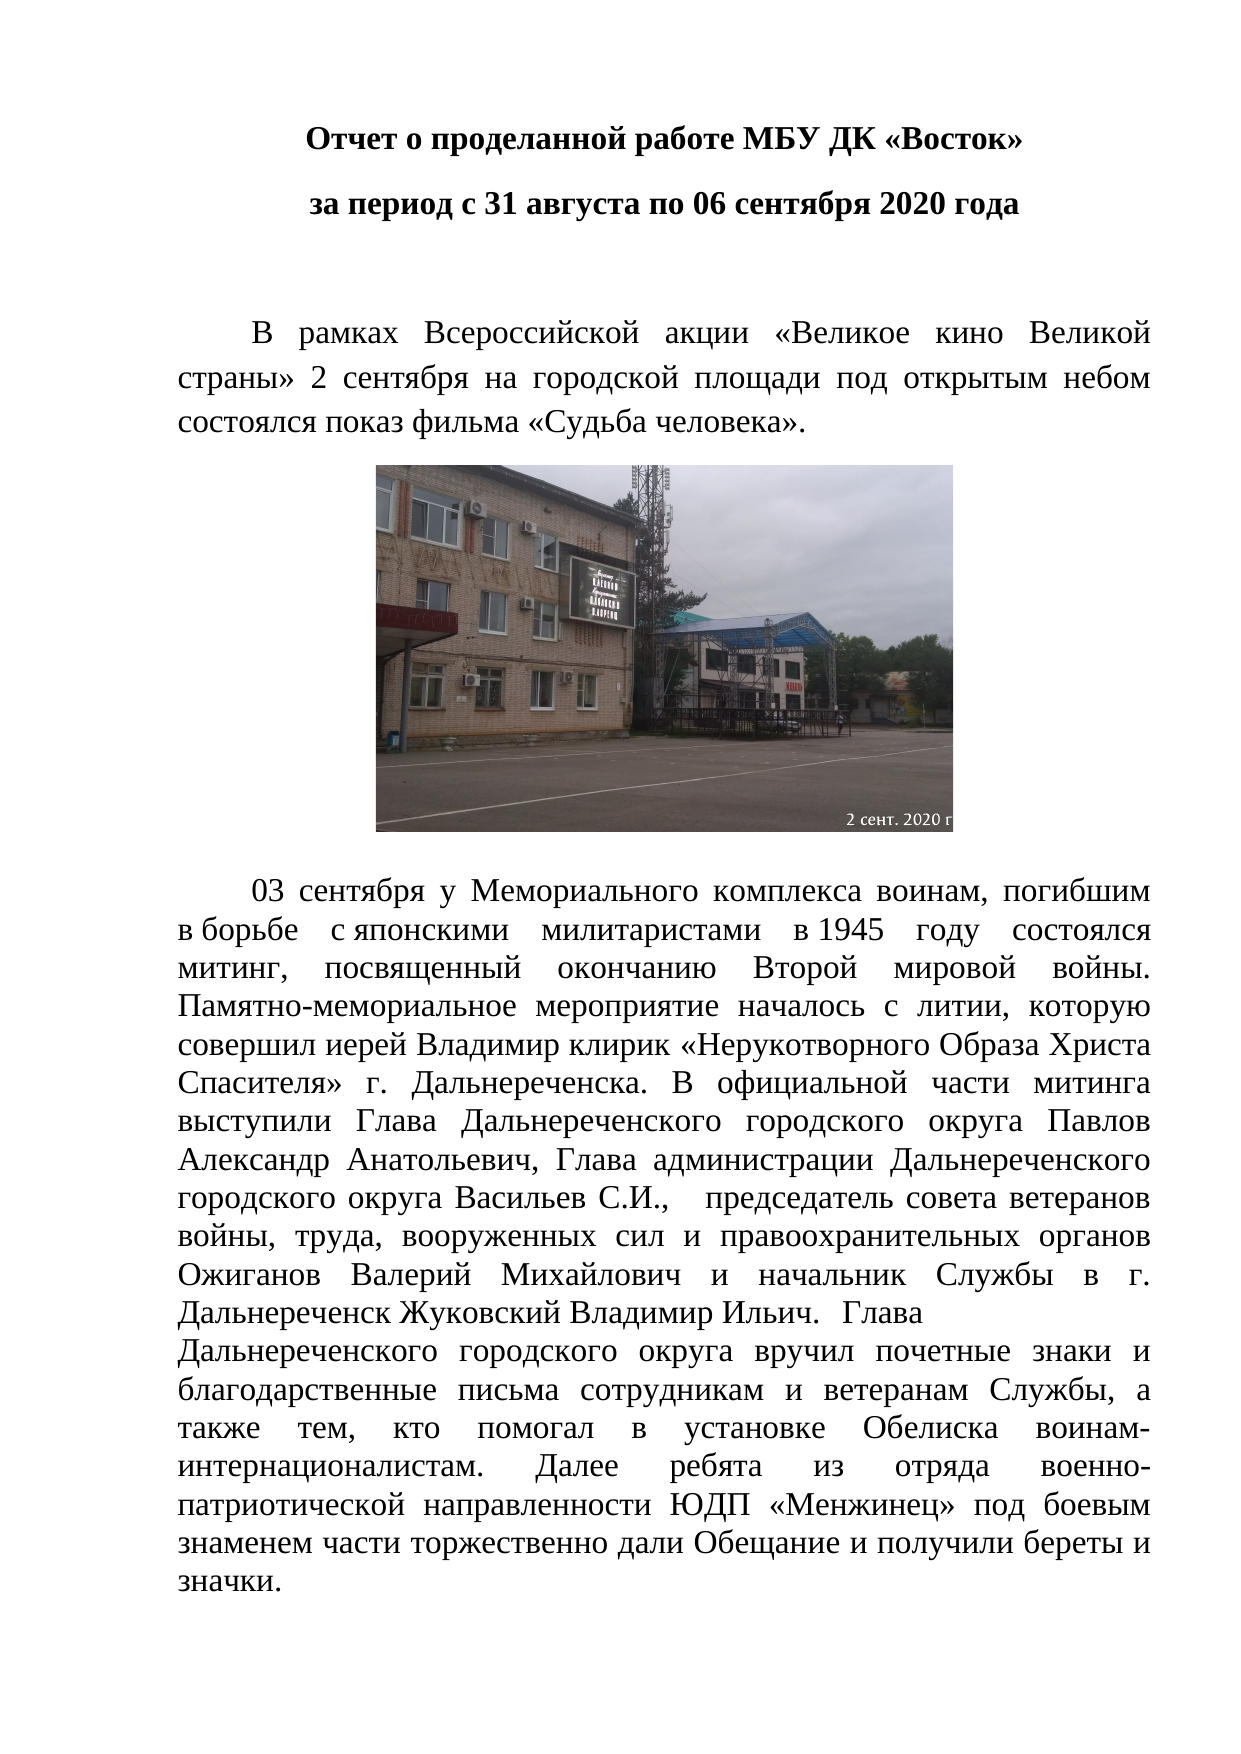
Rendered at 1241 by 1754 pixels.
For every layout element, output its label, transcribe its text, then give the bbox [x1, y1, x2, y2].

picture [375, 465, 954, 832]
text В рамках Всероссийской акции «Великое кино Великой страны» 2 сентября на городской площади под открытым небом состоялся показ фильма «Судьба человека». [177, 313, 1152, 439]
text Отчет о проделанной работе МБУ ДК «Восток» [177, 118, 1152, 156]
text 03 сентября у Мемориального комплекса воинам, погибшим в борьбе с японскими милитаристами в 1945 году состоялся митинг, посвященный окончанию Второй мировой войны. Памятно-мемориальное мероприятие началось с литии, которую совершил иерей Владимир клирик «Нерукотворного Образа Христа Спасителя» г. Дальнереченска. В официальной части митинга выступили Глава Дальнереченского городского округа Павлов Александр Анатольевич, Глава администрации Дальнереченского городского округа Васильев С.И., председатель совета ветеранов войны, труда, вооруженных сил и правоохранительных органов Ожиганов Валерий Михайлович и начальник Службы в г. Дальнереченск Жуковский Владимир Ильич. Глава Дальнереченского городского округа вручил почетные знаки и благодарственные письма сотрудникам и ветеранам Службы, а также тем, кто помогал в установке Обелиска воинам-интернационалистам. Далее ребята из отряда военно-патриотической направленности ЮДП «Менжинец» под боевым знаменем части торжественно дали Обещание и получили береты и значки. [177, 870, 1152, 1599]
text за период с 31 августа по 06 сентября 2020 года [177, 183, 1152, 221]
